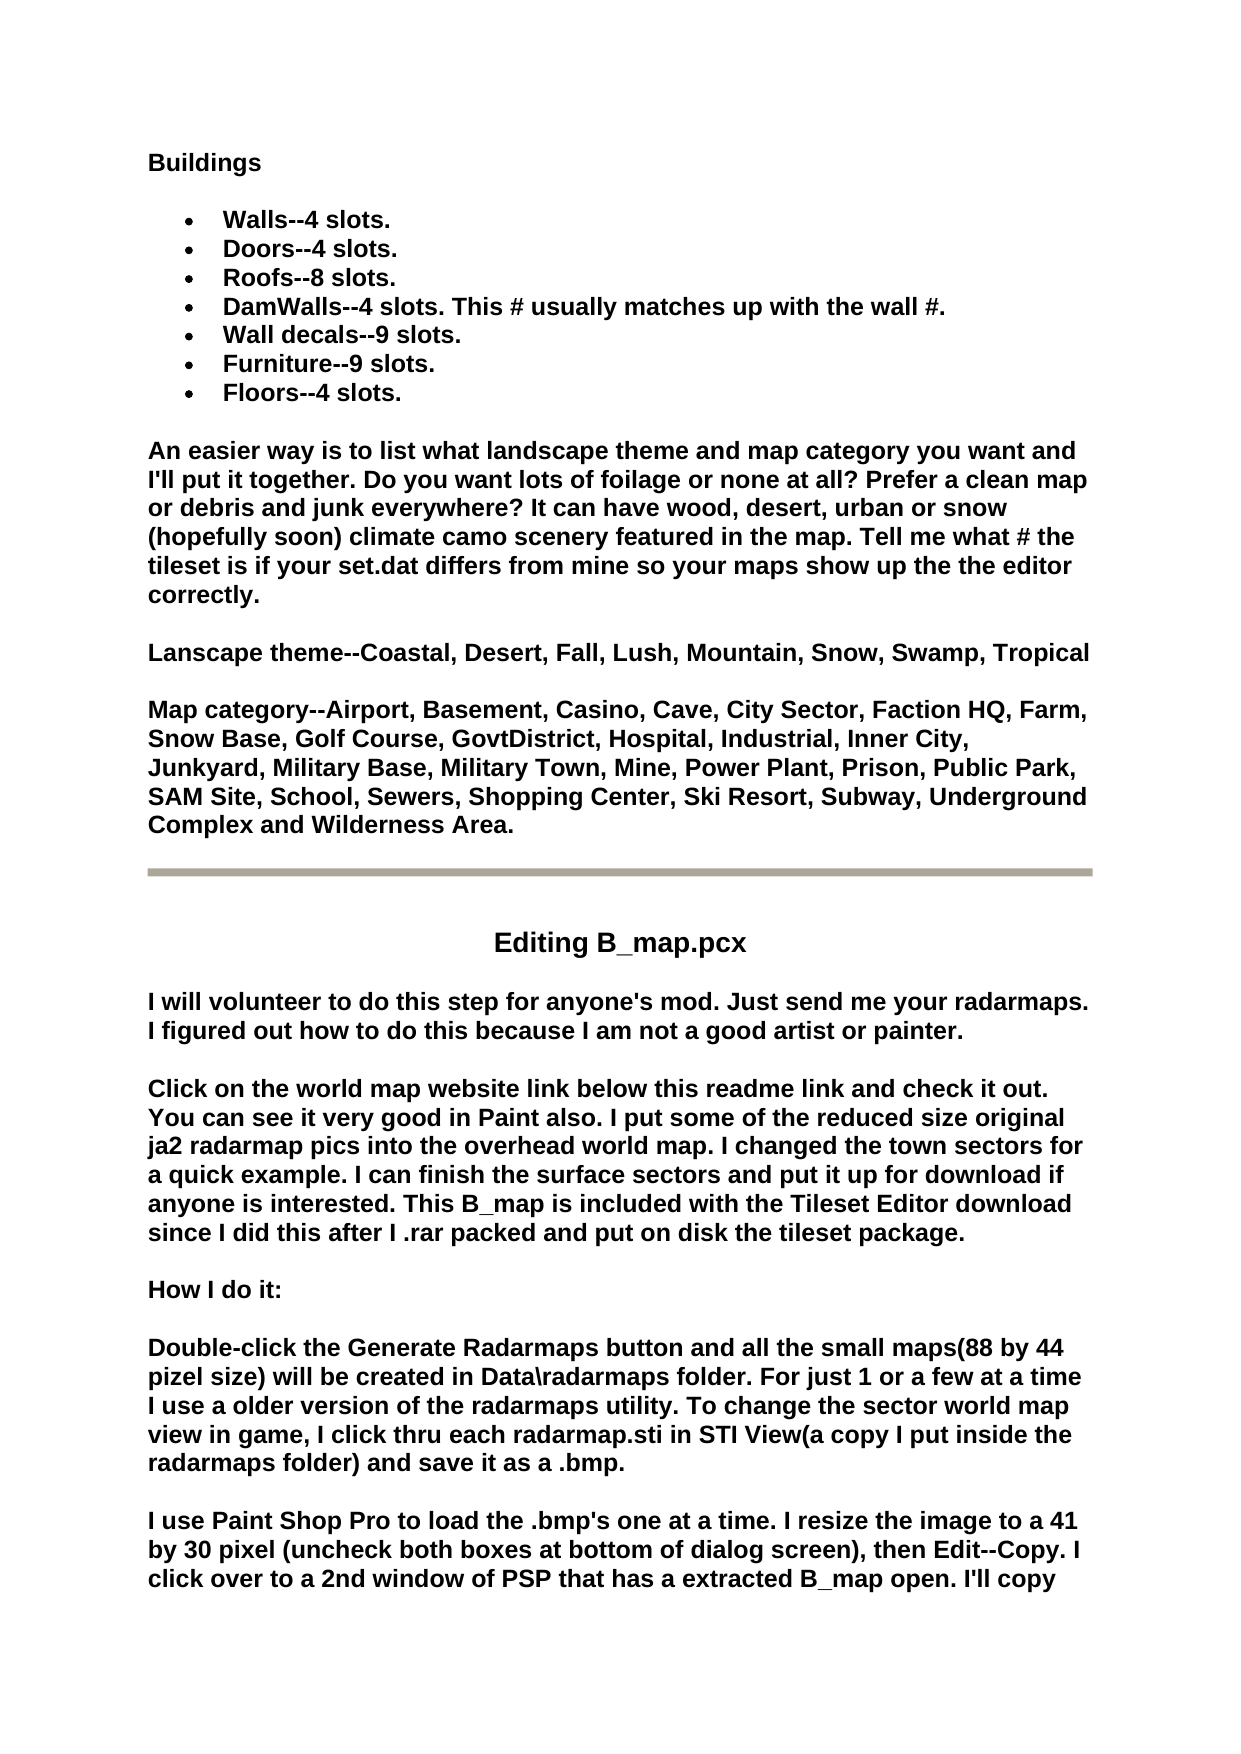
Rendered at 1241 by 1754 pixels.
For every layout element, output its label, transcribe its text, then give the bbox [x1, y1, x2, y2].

list Floors--4 slots. [185, 378, 1093, 407]
text How I do it: [148, 1276, 1093, 1304]
text Buildings [148, 148, 1093, 176]
text Editing B_map.pcx [148, 926, 1093, 958]
list Furniture--9 slots. [185, 349, 1093, 378]
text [148, 1506, 1093, 1593]
text Lanscape theme--Coastal, Desert, Fall, Lush, Mountain, Snow, Swamp, Tropical [148, 638, 1093, 666]
list Doors--4 slots. [185, 234, 1093, 263]
list Wall decals--9 slots. [185, 321, 1093, 349]
list DamWalls--4 slots. This # usually matches up with the wall #. [185, 292, 1093, 321]
text An easier way is to list what landscape theme and map category you want and I'll put it together. Do you want lots of foilage or none at all? Prefer a clean map or debris and junk everywhere? It can have wood, desert, urban or snow (hopefully soon) climate camo scenery featured in the map. Tell me what # the tileset is if your set.dat differs from mine so your maps show up the the editor correctly. [148, 436, 1093, 608]
text Click on the world map website link below this readme link and check it out. You can see it very good in Paint also. I put some of the reduced size original ja2 radarmap pics into the overhead world map. I changed the town sectors for a quick example. I can finish the surface sectors and put it up for download if anyone is interested. This B_map is included with the Tileset Editor download since I did this after I .rar packed and put on disk the tileset package. [148, 1074, 1093, 1246]
list Roofs--8 slots. [185, 263, 1093, 292]
text I will volunteer to do this step for anyone's mod. Just send me your radarmaps. I figured out how to do this because I am not a good artist or painter. [148, 987, 1093, 1045]
text Map category--Airport, Basement, Casino, Cave, City Sector, Faction HQ, Farm, Snow Base, Golf Course, GovtDistrict, Hospital, Industrial, Inner City, Junkyard, Military Base, Military Town, Mine, Power Plant, Prison, Public Park, SAM Site, School, Sewers, Shopping Center, Ski Resort, Subway, Underground Complex and Wilderness Area. [148, 696, 1093, 839]
list Walls--4 slots. [185, 206, 1093, 234]
text Double-click the Generate Radarmaps button and all the small maps(88 by 44 pizel size) will be created in Data\radarmaps folder. For just 1 or a few at a time I use a older version of the radarmaps utility. To change the sector world map view in game, I click thru each radarmap.sti in STI View(a copy I put inside the radarmaps folder) and save it as a .bmp. [148, 1333, 1093, 1477]
